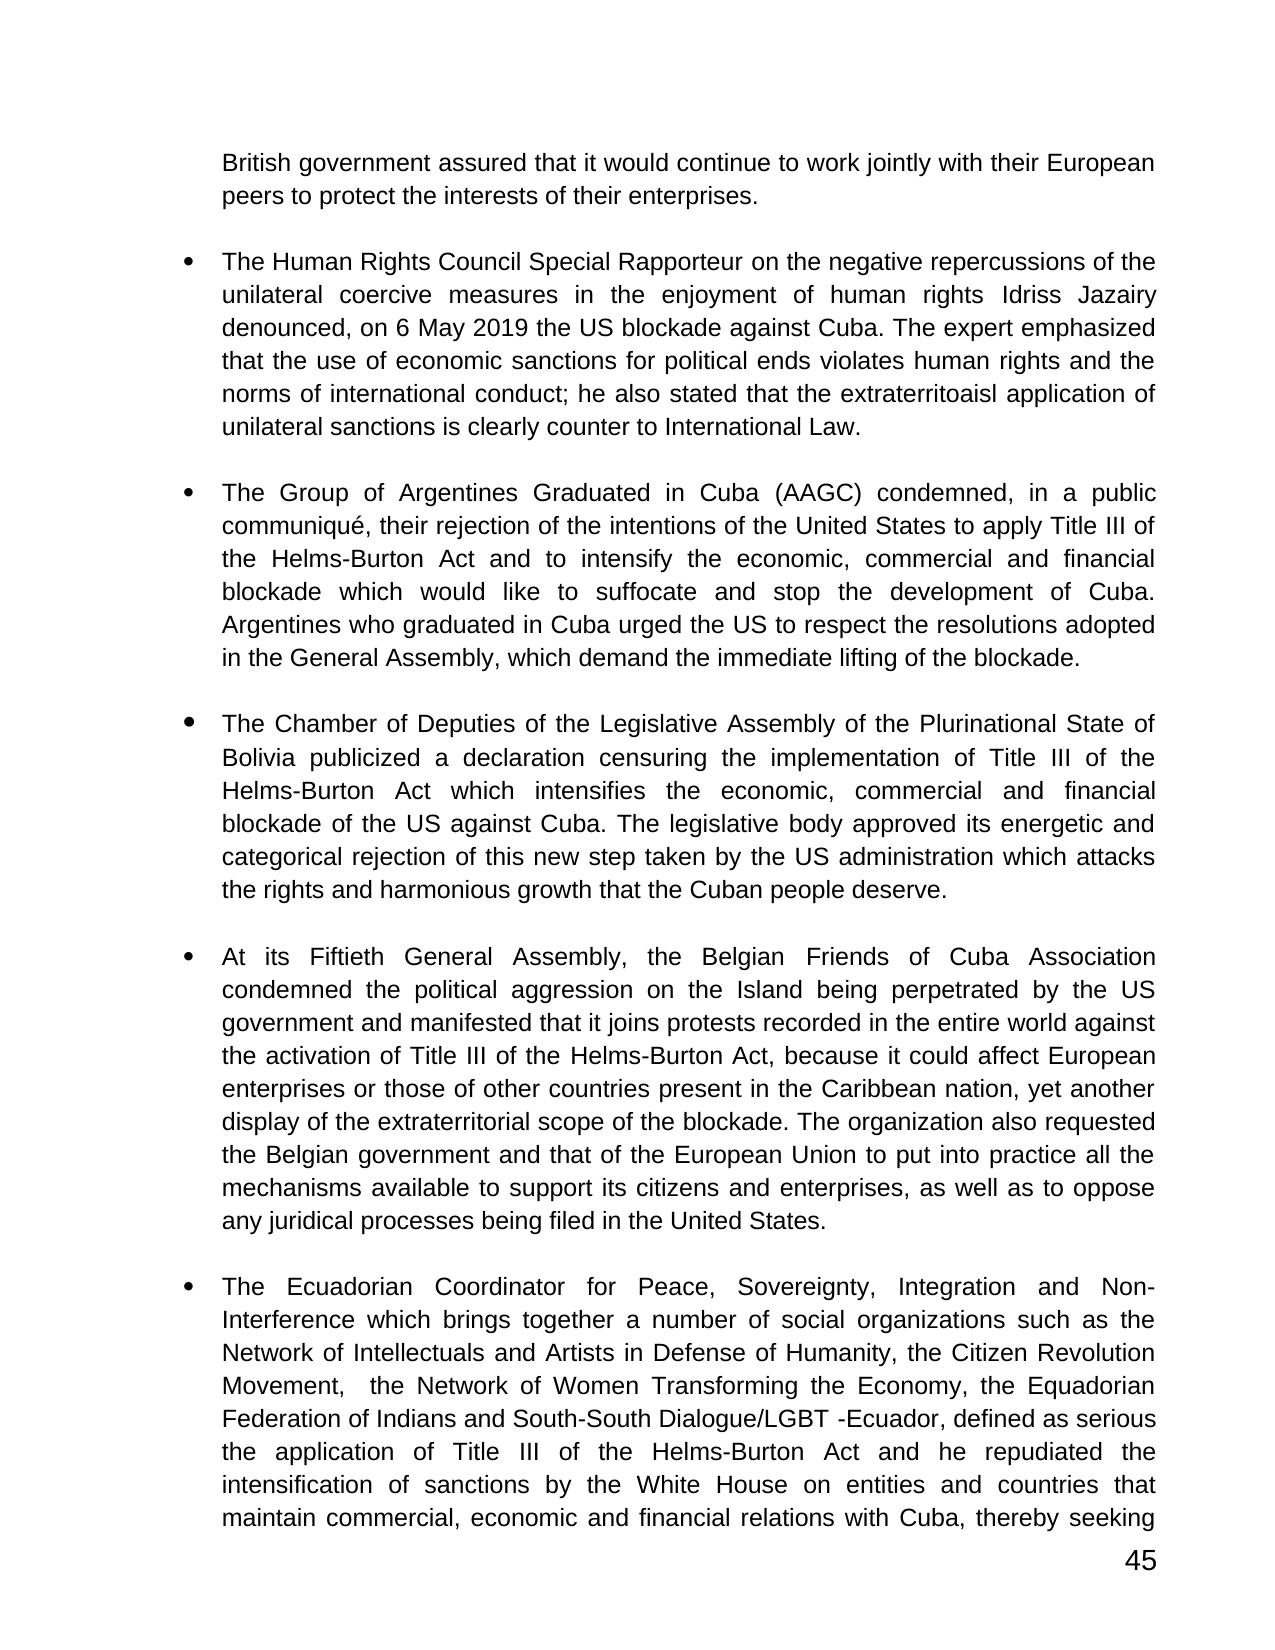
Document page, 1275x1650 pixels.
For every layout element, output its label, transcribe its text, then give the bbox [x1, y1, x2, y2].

list The Human Rights Council Special Rapporteur on the negative repercussions of the unilateral coercive measures in the enjoyment of human rights Idriss Jazairy denounced, on 6 May 2019 the US blockade against Cuba. The expert emphasized that the use of economic sanctions for political ends violates human rights and the norms of international conduct; he also stated that the extraterritoaisl application of unilateral sanctions is clearly counter to International Law. [184, 247, 1157, 441]
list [184, 148, 1157, 209]
list The Chamber of Deputies of the Legislative Assembly of the Plurinational State of Bolivia publicized a declaration censuring the implementation of Title III of the Helms-Burton Act which intensifies the economic, commercial and financial blockade of the US against Cuba. The legislative body approved its energetic and categorical rejection of this new step taken by the US administration which attacks the rights and harmonious growth that the Cuban people deserve. [184, 709, 1157, 904]
list At its Fiftieth General Assembly, the Belgian Friends of Cuba Association condemned the political aggression on the Island being perpetrated by the US government and manifested that it joins protests recorded in the entire world against the activation of Title III of the Helms-Burton Act, because it could affect European enterprises or those of other countries present in the Caribbean nation, yet another display of the extraterritorial scope of the blockade. The organization also requested the Belgian government and that of the European Union to put into practice all the mechanisms available to support its citizens and enterprises, as well as to oppose any juridical processes being filed in the United States. [184, 941, 1157, 1234]
list The Group of Argentines Graduated in Cuba (AAGC) condemned, in a public communiqué, their rejection of the intentions of the United States to apply Title III of the Helms-Burton Act and to intensify the economic, commercial and financial blockade which would like to suffocate and stop the development of Cuba. Argentines who graduated in Cuba urged the US to respect the resolutions adopted in the General Assembly, which demand the immediate lifting of the blockade. [184, 478, 1157, 672]
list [184, 1272, 1157, 1532]
